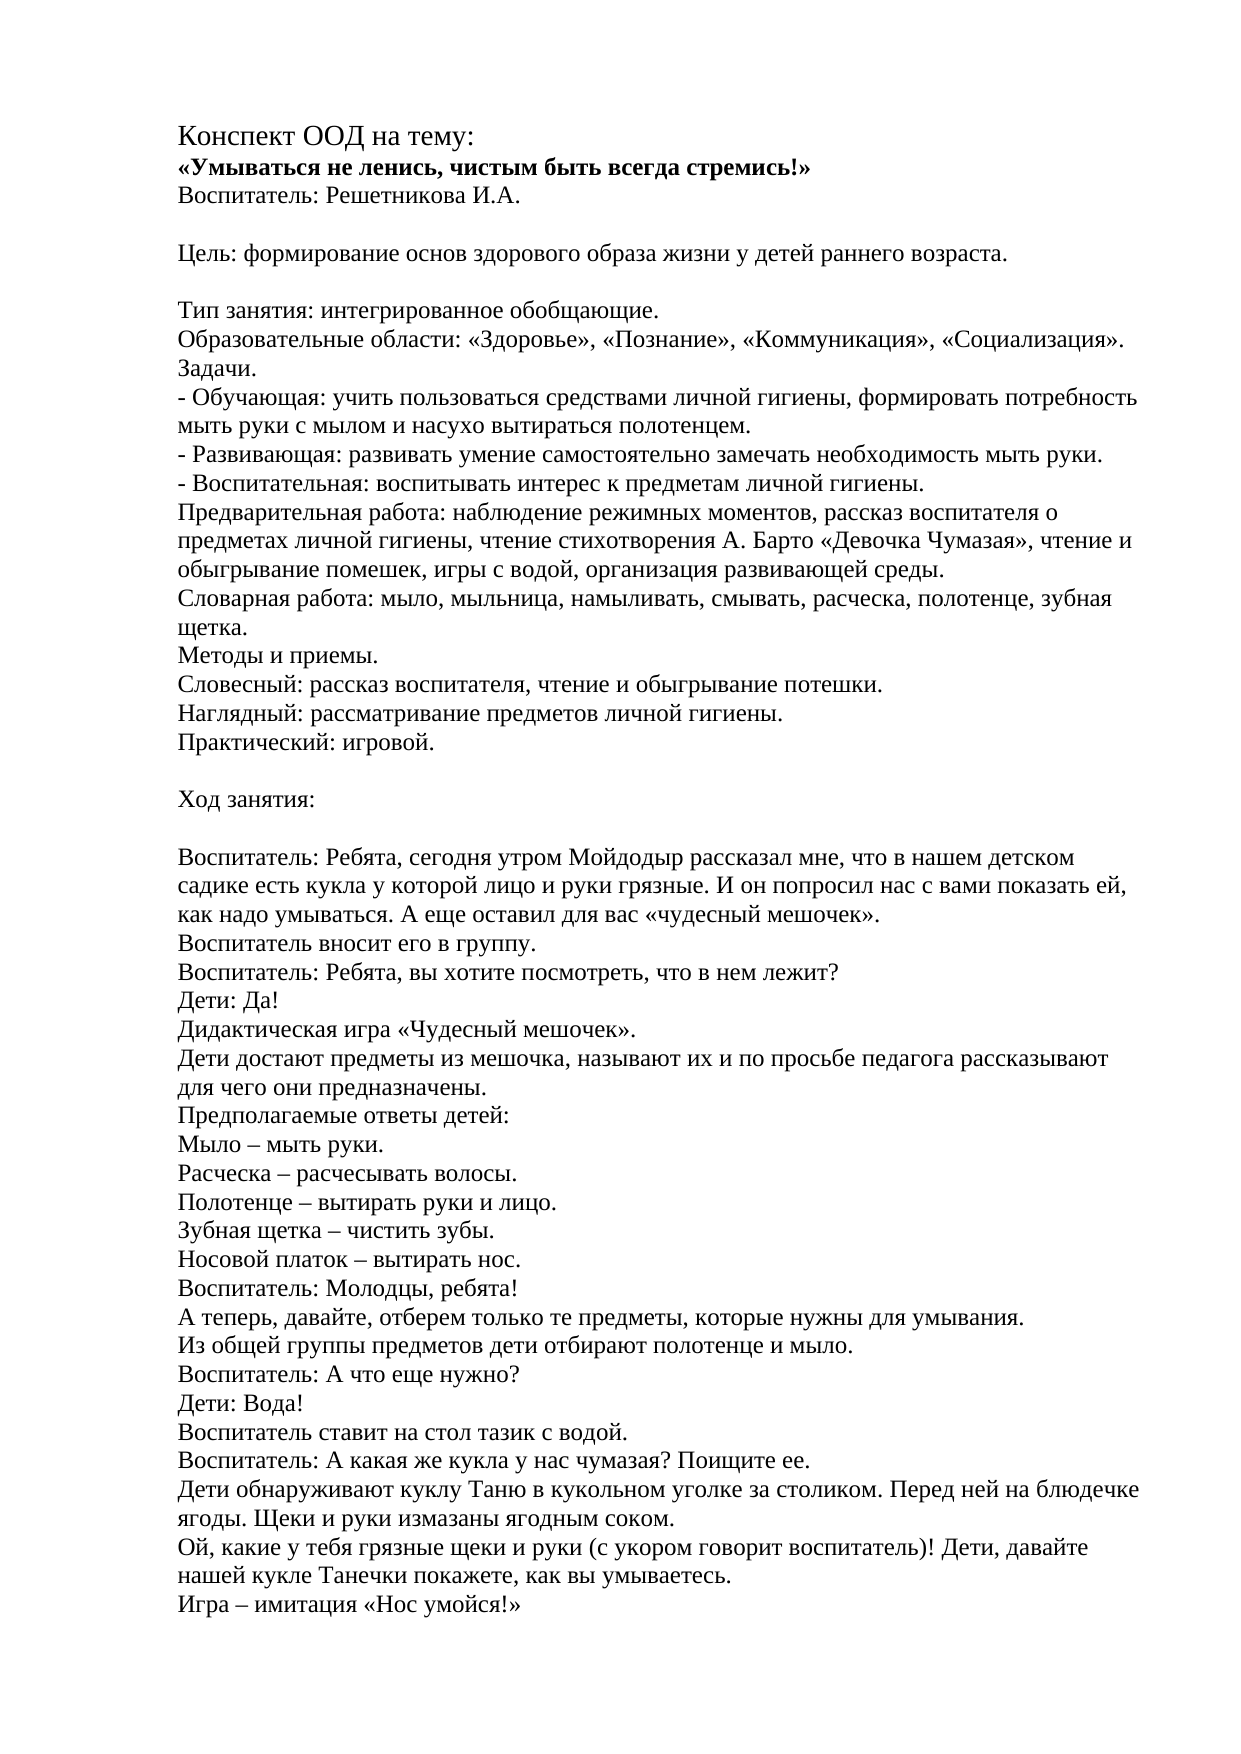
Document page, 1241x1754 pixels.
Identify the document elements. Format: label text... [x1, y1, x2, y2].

text - Развивающая: развивать умение самостоятельно замечать необходимость мыть руки. [177, 439, 1152, 468]
text Дети достают предметы из мешочка, называют их и по просьбе педагога рассказывают для чего они предназначены. [177, 1043, 1152, 1100]
text Конспект ООД на тему: [177, 118, 1152, 152]
text Задачи. [177, 353, 1152, 382]
text Воспитатель вносит его в группу. [177, 928, 1152, 957]
text Ой, какие у тебя грязные щеки и руки (с укором говорит воспитатель)! Дети, давайте нашей кукле Танечки покажете, как вы умываетесь. [177, 1532, 1152, 1589]
text Расческа – расчесывать волосы. [177, 1158, 1152, 1187]
text Наглядный: рассматривание предметов личной гигиены. [177, 698, 1152, 727]
text Воспитатель: Решетникова И.А. [177, 180, 1152, 209]
text Практический: игровой. [177, 727, 1152, 755]
text Ход занятия: [177, 784, 1152, 813]
text Игра – имитация «Нос умойся!» [177, 1589, 1152, 1618]
text Словесный: рассказ воспитателя, чтение и обыгрывание потешки. [177, 669, 1152, 698]
text Воспитатель: Ребята, вы хотите посмотреть, что в нем лежит? [177, 957, 1152, 985]
text Из общей группы предметов дети отбирают полотенце и мыло. [177, 1330, 1152, 1359]
text Воспитатель: Ребята, сегодня утром Мойдодыр рассказал мне, что в нашем детском садике есть кукла у которой лицо и руки грязные. И он попросил нас с вами показать ей, как надо умываться. А еще оставил для вас «чудесный мешочек». [177, 842, 1152, 928]
text - Обучающая: учить пользоваться средствами личной гигиены, формировать потребность мыть руки с мылом и насухо вытираться полотенцем. [177, 382, 1152, 439]
text Цель: формирование основ здорового образа жизни у детей раннего возраста. [177, 238, 1152, 267]
text А теперь, давайте, отберем только те предметы, которые нужны для умывания. [177, 1302, 1152, 1330]
text Носовой платок – вытирать нос. [177, 1244, 1152, 1273]
text Предполагаемые ответы детей: [177, 1100, 1152, 1129]
text Дидактическая игра «Чудесный мешочек». [177, 1014, 1152, 1043]
text Зубная щетка – чистить зубы. [177, 1215, 1152, 1244]
text Тип занятия: интегрированное обобщающие. [177, 295, 1152, 324]
text Дети обнаруживают куклу Таню в кукольном уголке за столиком. Перед ней на блюдечке ягоды. Щеки и руки измазаны ягодным соком. [177, 1474, 1152, 1532]
text Образовательные области: «Здоровье», «Познание», «Коммуникация», «Социализация». [177, 324, 1152, 353]
text Дети: Вода! [177, 1388, 1152, 1417]
text Полотенце – вытирать руки и лицо. [177, 1187, 1152, 1215]
text Воспитатель ставит на стол тазик с водой. [177, 1417, 1152, 1445]
text - Воспитательная: воспитывать интерес к предметам личной гигиены. [177, 468, 1152, 497]
text Воспитатель: Молодцы, ребята! [177, 1273, 1152, 1302]
text «Умываться не ленись, чистым быть всегда стремись!» [177, 152, 1152, 180]
text Дети: Да! [177, 985, 1152, 1014]
text Воспитатель: А что еще нужно? [177, 1359, 1152, 1388]
text Воспитатель: А какая же кукла у нас чумазая? Поищите ее. [177, 1445, 1152, 1474]
text Словарная работа: мыло, мыльница, намыливать, смывать, расческа, полотенце, зубная щетка. [177, 583, 1152, 640]
text Предварительная работа: наблюдение режимных моментов, рассказ воспитателя о предметах личной гигиены, чтение стихотворения А. Барто «Девочка Чумазая», чтение и обыгрывание помешек, игры с водой, организация развивающей среды. [177, 497, 1152, 583]
text Мыло – мыть руки. [177, 1129, 1152, 1158]
text Методы и приемы. [177, 640, 1152, 669]
